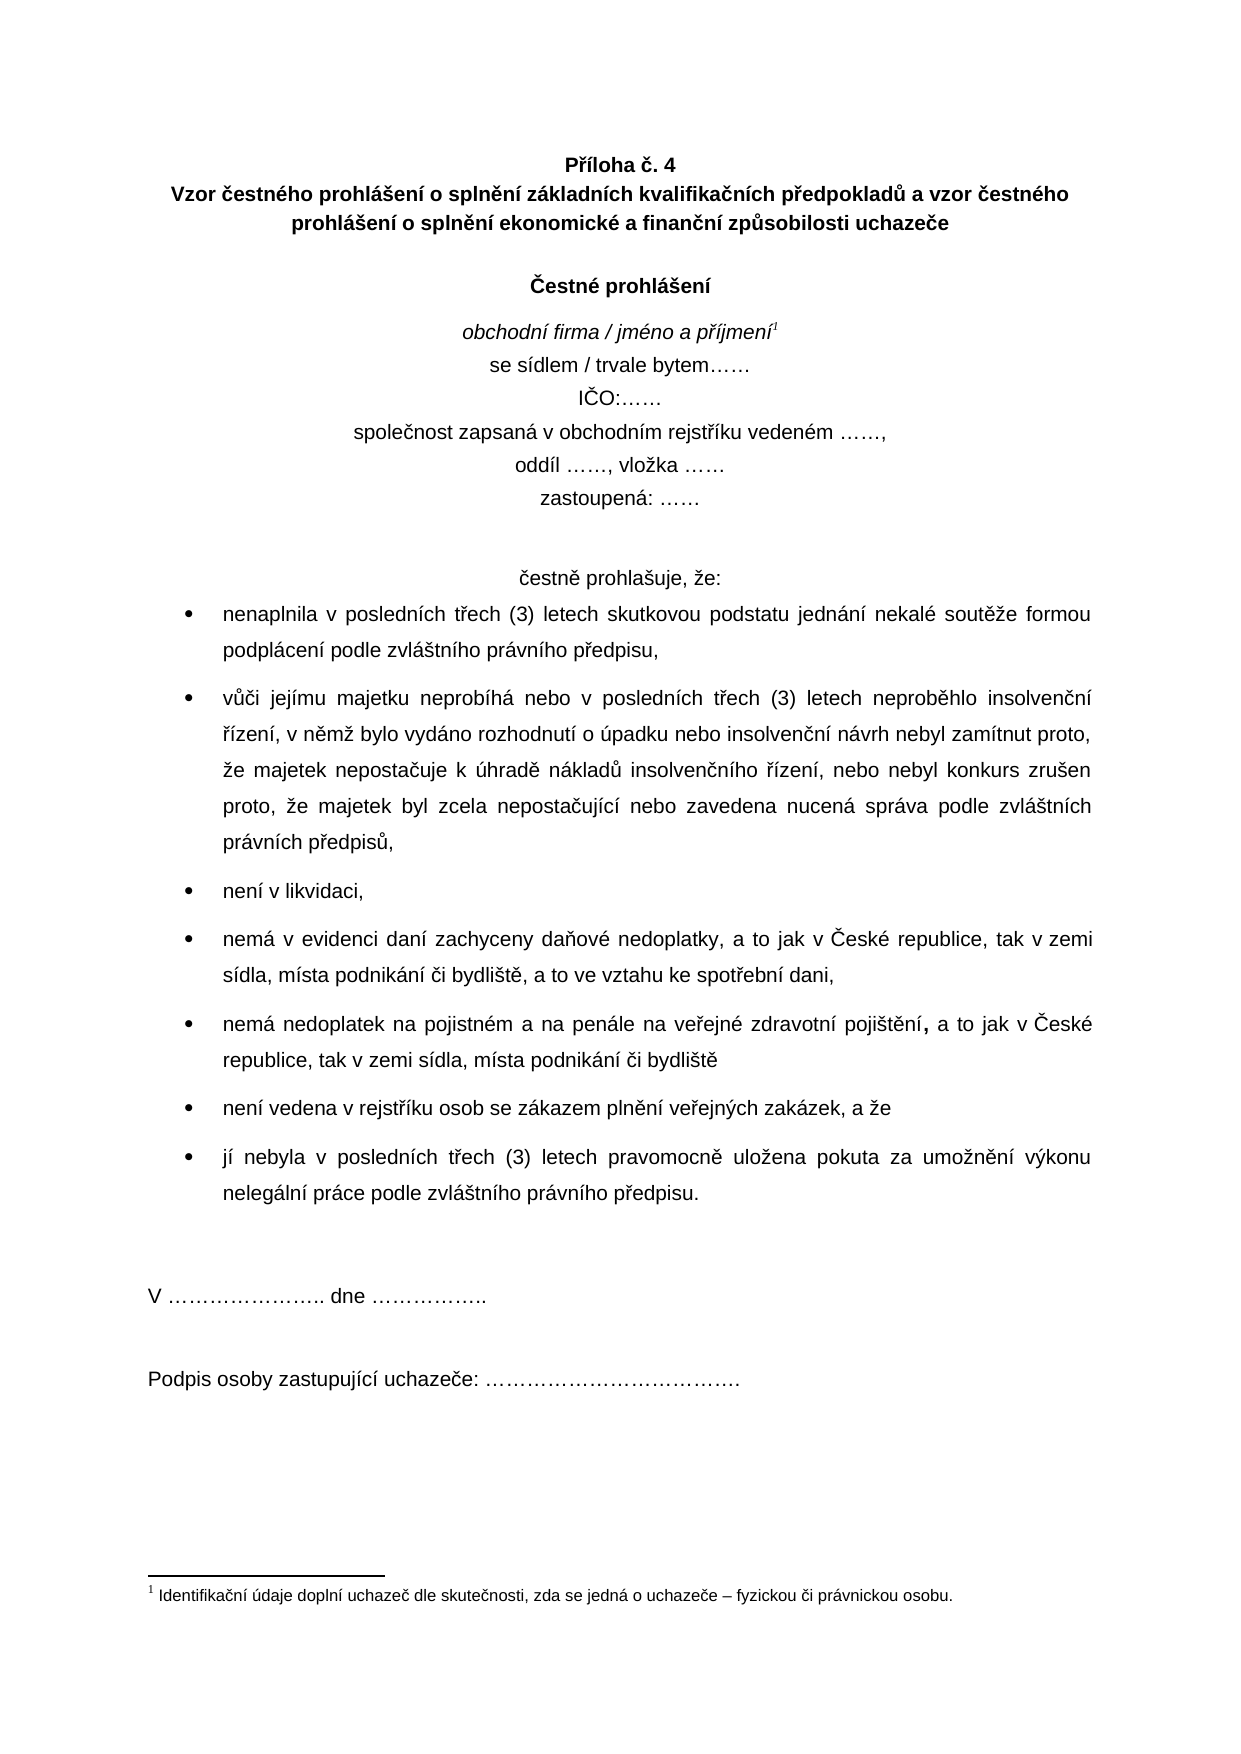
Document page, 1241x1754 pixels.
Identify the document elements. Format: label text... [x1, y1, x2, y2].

text zastoupená: …… [148, 477, 1093, 510]
list není vedena v rejstříku osob se zákazem plnění veřejných zakázek, a že [185, 1096, 1093, 1120]
list nemá v evidenci daní zachyceny daňové nedoplatky, a to jak v České republice, tak v zemi sídla, místa podnikání či bydliště, a to ve vztahu ke spotřební dani, [185, 927, 1093, 987]
text V ………………….. dne …………….. [148, 1275, 1093, 1308]
list není v likvidaci, [185, 878, 1093, 903]
text oddíl ……, vložka …… [148, 443, 1093, 477]
list vůči jejímu majetku neprobíhá nebo v posledních třech (3) letech neproběhlo insolvenční řízení, v němž bylo vydáno rozhodnutí o úpadku nebo insolvenční návrh nebyl zamítnut proto, že majetek nepostačuje k úhradě nákladů insolvenčního řízení, nebo nebyl konkurs zrušen proto, že majetek byl zcela nepostačující nebo zavedena nucená správa podle zvláštních právních předpisů, [185, 686, 1093, 854]
text Podpis osoby zastupující uchazeče: ………………………………. [148, 1367, 1093, 1391]
text Vzor čestného prohlášení o splnění základních kvalifikačních předpokladů a vzor čestného prohlášení o splnění ekonomické a finanční způsobilosti uchazeče [148, 177, 1093, 235]
text se sídlem / trvale bytem…… [148, 343, 1093, 377]
list nemá nedoplatek na pojistném a na penále na veřejné zdravotní pojištění, a to jak v České republice, tak v zemi sídla, místa podnikání či bydliště [185, 1012, 1093, 1072]
list nenaplnila v posledních třech (3) letech skutkovou podstatu jednání nekalé soutěže formou podplácení podle zvláštního právního předpisu, [185, 602, 1093, 662]
text společnost zapsaná v obchodním rejstříku vedeném ……, [148, 410, 1093, 443]
text obchodní firma / jméno a příjmení [148, 310, 1093, 343]
text čestně prohlašuje, že: [148, 556, 1093, 589]
list jí nebyla v posledních třech (3) letech pravomocně uložena pokuta za umožnění výkonu nelegální práce podle zvláštního právního předpisu. [185, 1144, 1093, 1204]
text Čestné prohlášení [148, 264, 1093, 298]
text IČO:…… [148, 377, 1093, 410]
text Příloha č. 4 [148, 148, 1093, 177]
